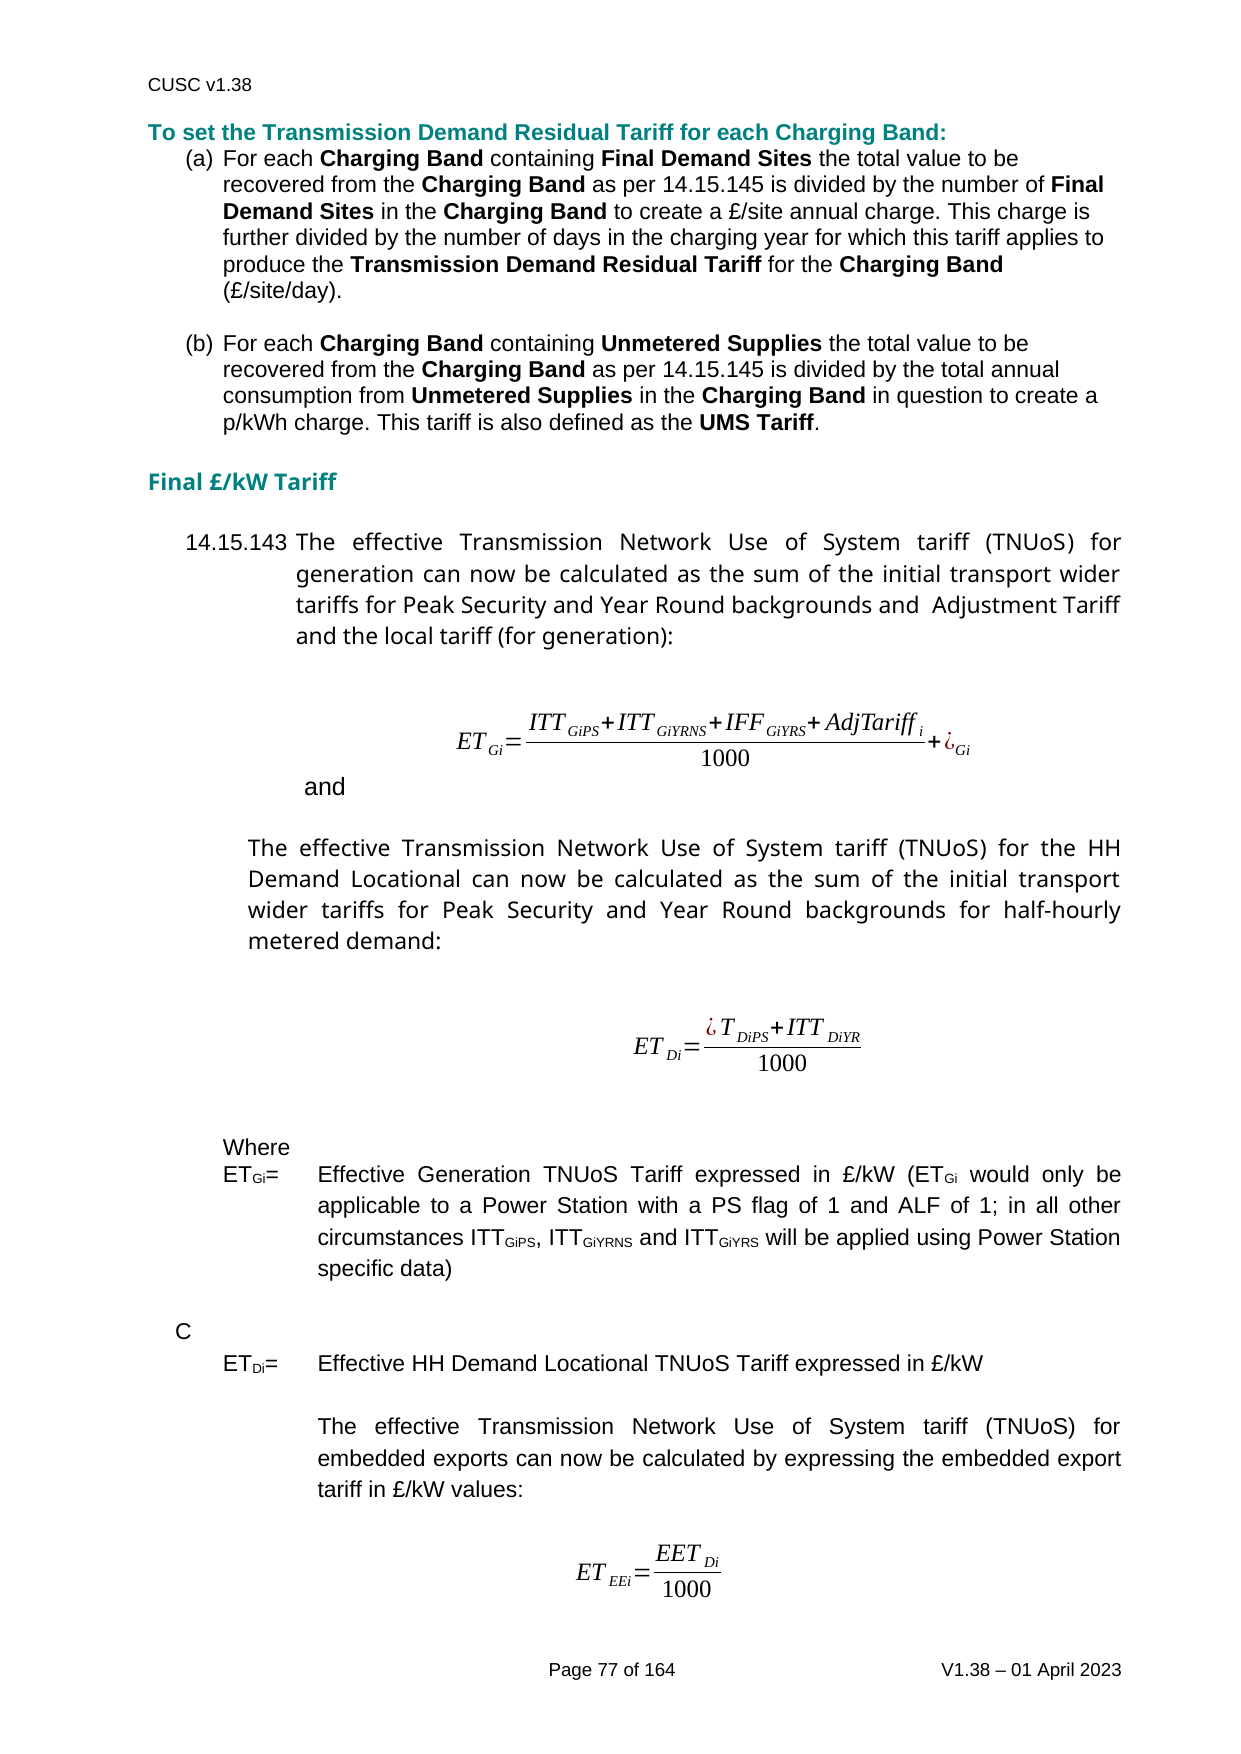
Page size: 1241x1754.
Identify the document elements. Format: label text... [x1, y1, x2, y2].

list The effective Transmission Network Use of System tariff (TNUoS) for generation can now be calculated as the sum of the initial transport wider tariffs for Peak Security and Year Round backgrounds and Adjustment Tariff and the local tariff (for generation): [185, 526, 1121, 651]
text The effective Transmission Network Use of System tariff (TNUoS) for embedded exports can now be calculated by expressing the embedded export tariff in £/kW values: [175, 1413, 1121, 1502]
text C [175, 1318, 1121, 1345]
list For each Charging Band containing Final Demand Sites the total value to be recovered from the Charging Band as per 14.15.145 is divided by the number of Final Demand Sites in the Charging Band to create a £/site annual charge. This charge is further divided by the number of days in the charging year for which this tariff applies to produce the Transmission Demand Residual Tariff for the Charging Band (£/site/day). [185, 145, 1121, 303]
text ET Gi= Effective Generation TNUoS Tariff expressed in £/kW (ETGi would only be applicable to a Power Station with a PS flag of 1 and ALF of 1; in all other circumstances ITTGiPS, ITTGiYRNS and ITTGiYRS will be applied using Power Station specific data) [175, 1161, 1121, 1282]
list For each Charging Band containing Unmetered Supplies the total value to be recovered from the Charging Band as per 14.15.145 is divided by the total annual consumption from Unmetered Supplies in the Charging Band in question to create a p/kWh charge. This tariff is also defined as the UMS Tariff. [185, 329, 1121, 435]
subtitle Final £/kW Tariff [148, 466, 1121, 497]
text and [298, 771, 1121, 800]
text Where [148, 1134, 1121, 1161]
text ET Di= Effective HH Demand Locational TNUoS Tariff expressed in £/kW [175, 1350, 1121, 1376]
text The effective Transmission Network Use of System tariff (TNUoS) for the HH Demand Locational can now be calculated as the sum of the initial transport wider tariffs for Peak Security and Year Round backgrounds for half-hourly metered demand: [248, 831, 1121, 956]
subtitle To set the Transmission Demand Residual Tariff for each Charging Band: [148, 119, 1121, 145]
